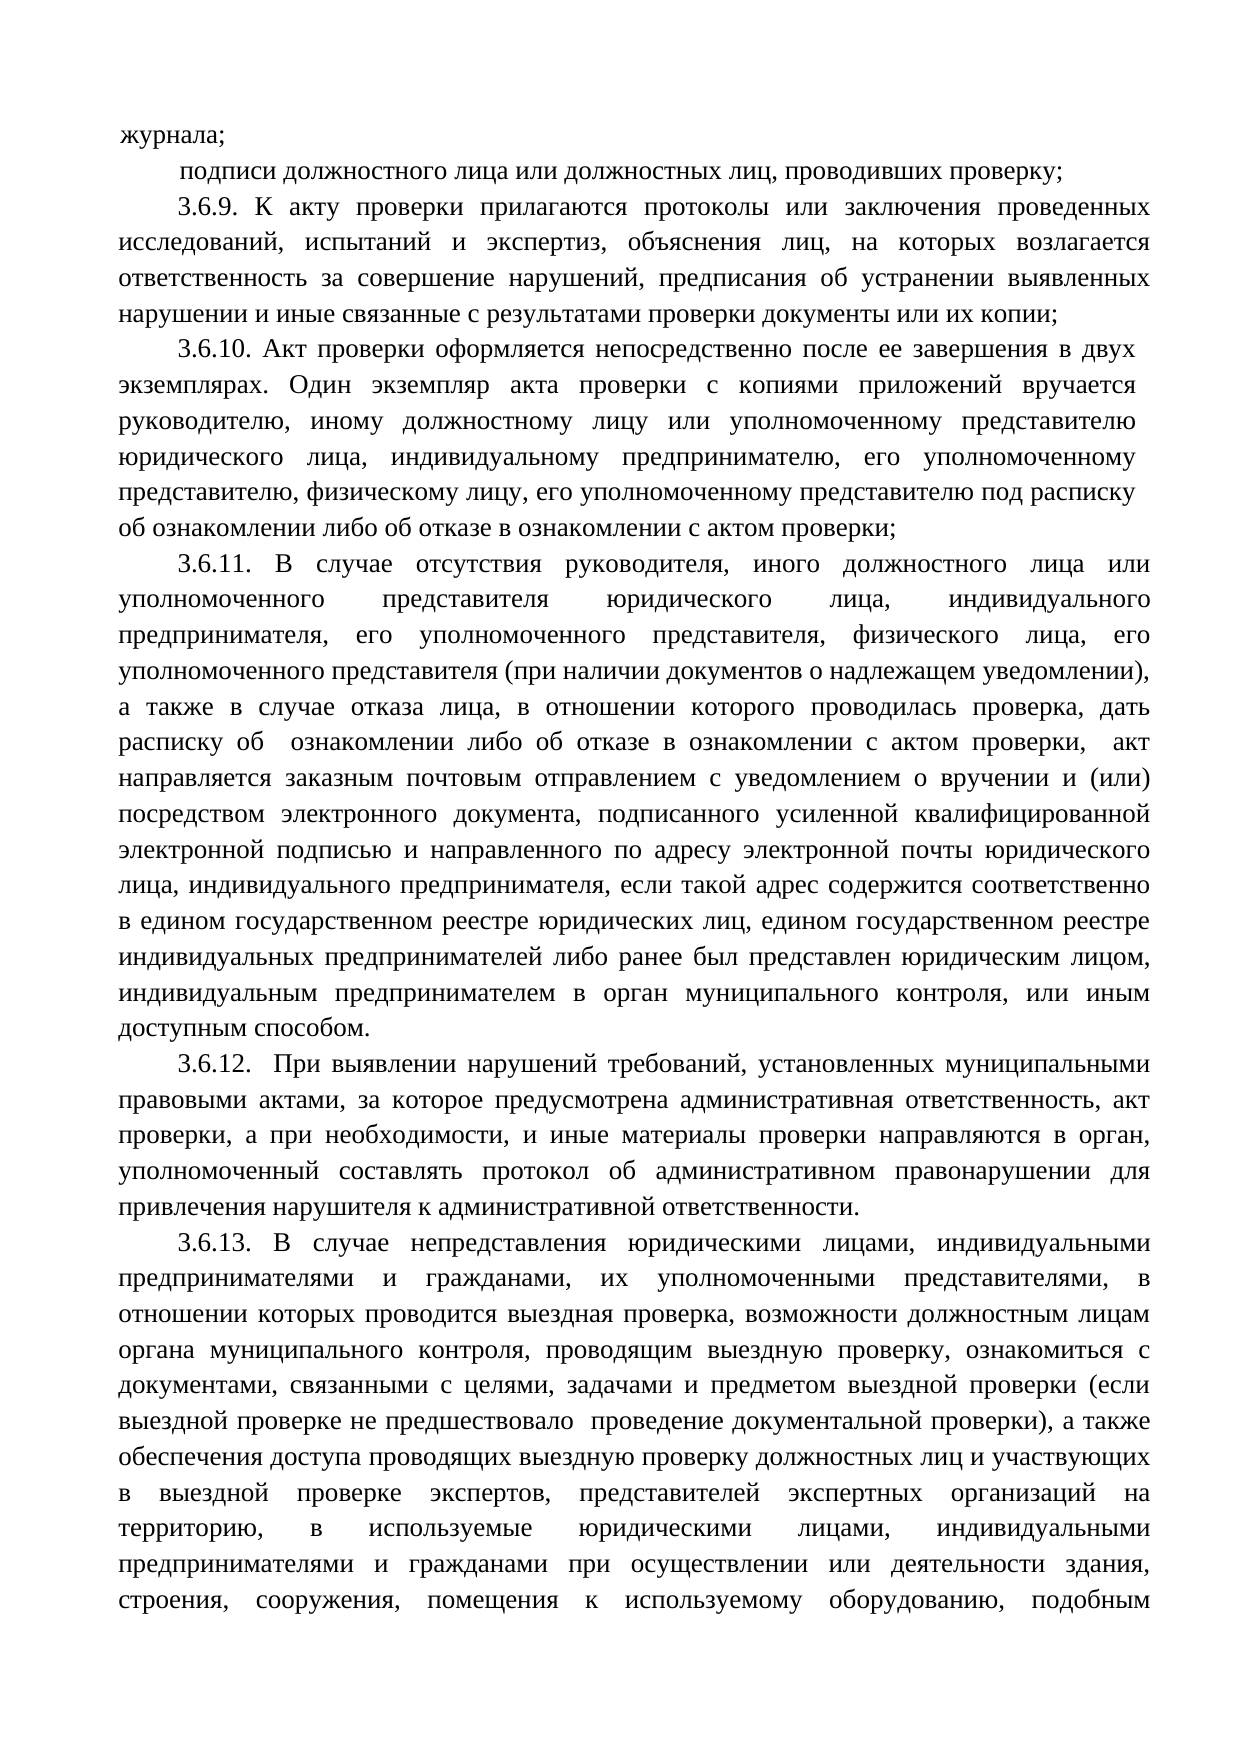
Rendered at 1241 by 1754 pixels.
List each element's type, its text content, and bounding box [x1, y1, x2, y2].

text подписи должностного лица или должностных лиц, проводивших проверку; [120, 154, 1152, 185]
text 3.6.12. При выявлении нарушений требований, установленных муниципальными правовыми актами, за которое предусмотрена административная ответственность, акт проверки, а при необходимости, и иные материалы проверки направляются в орган, уполномоченный составлять протокол об административном правонарушении для привлечения нарушителя к административной ответственности. [118, 1047, 1152, 1221]
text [120, 118, 1149, 149]
text 3.6.9. К акту проверки прилагаются протоколы или заключения проведенных исследований, испытаний и экспертиз, объяснения лиц, на которых возлагается ответственность за совершение нарушений, предписания об устранении выявленных нарушении и иные связанные с результатами проверки документы или их копии; [118, 189, 1152, 328]
text 3.6.10. Акт проверки оформляется непосредственно после ее завершения в двух экземплярах. Один экземпляр акта проверки с копиями приложений вручается руководителю, иному должностному лицу или уполномоченному представителю юридического лица, индивидуальному предпринимателю, его уполномоченному представителю, физическому лицу, его уполномоченному представителю под расписку об ознакомлении либо об отказе в ознакомлении с актом проверки; [118, 332, 1137, 542]
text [118, 1226, 1152, 1614]
text 3.6.11. В случае отсутствия руководителя, иного должностного лица или уполномоченного представителя юридического лица, индивидуального предпринимателя, его уполномоченного представителя, физического лица, его уполномоченного представителя (при наличии документов о надлежащем уведомлении), а также в случае отказа лица, в отношении которого проводилась проверка, дать расписку об ознакомлении либо об отказе в ознакомлении с актом проверки, акт направляется заказным почтовым отправлением с уведомлением о вручении и (или) посредством электронного документа, подписанного усиленной квалифицированной электронной подписью и направленного по адресу электронной почты юридического лица, индивидуального предпринимателя, если такой адрес содержится соответственно в едином государственном реестре юридических лиц, едином государственном реестре индивидуальных предпринимателей либо ранее был представлен юридическим лицом, индивидуальным предпринимателем в орган муниципального контроля, или иным доступным способом. [118, 547, 1152, 1042]
